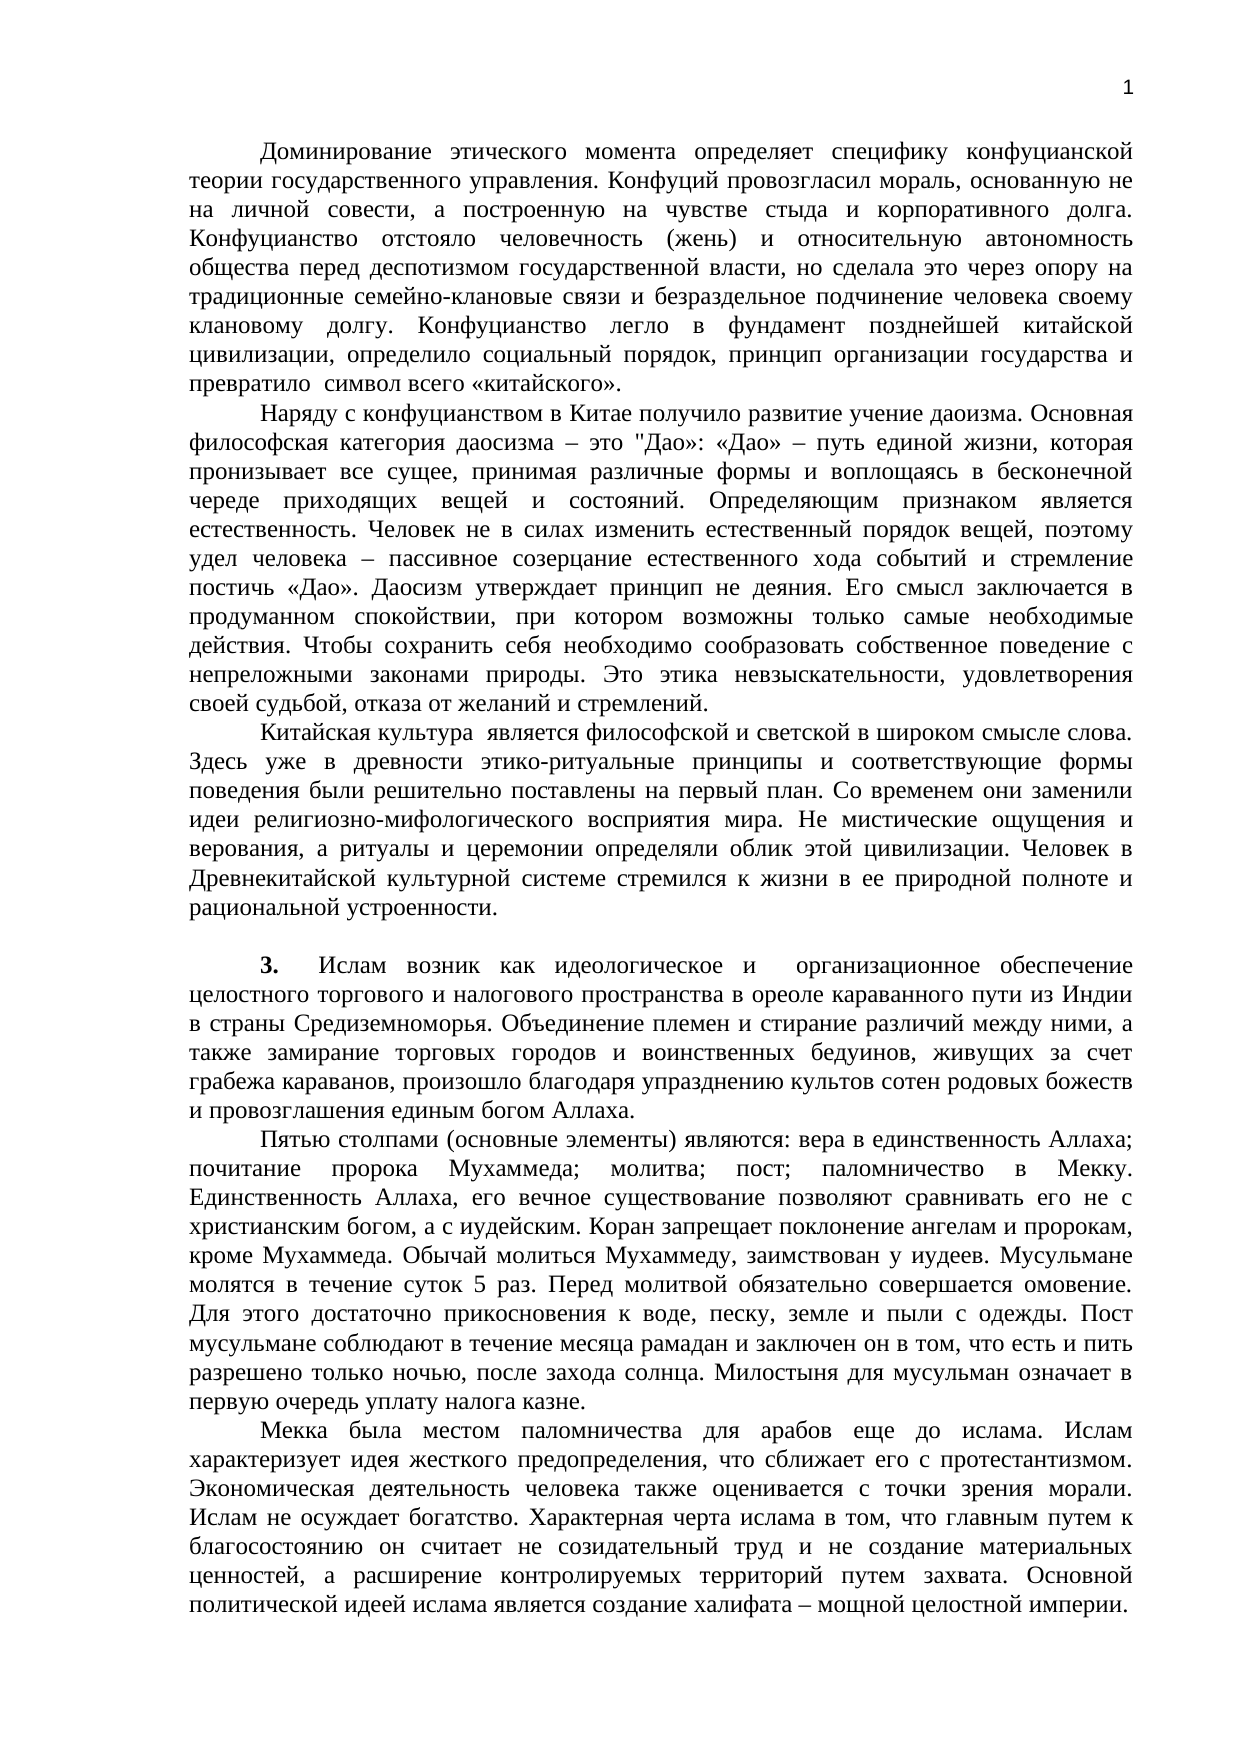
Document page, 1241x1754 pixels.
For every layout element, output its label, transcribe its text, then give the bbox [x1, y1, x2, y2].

text Китайская культура является философской и светской в широком смысле слова. Здесь уже в древности этико-ритуальные принципы и соответствующие формы поведения были решительно поставлены на первый план. Со временем они заменили идеи религиозно-мифологического восприятия мира. Не мистические ощущения и верования, а ритуалы и церемонии определяли облик этой цивилизации. Человек в Древнекитайской культурной системе стремился к жизни в ее природной полноте и рациональной устроенности. [189, 717, 1134, 921]
text 3. Ислам возник как идеологическое и организационное обеспечение целостного торгового и налогового пространства в ореоле караванного пути из Индии в страны Средиземноморья. Объединение племен и стирание различий между ними, а также замирание торговых городов и воинственных бедуинов, живущих за счет грабежа караванов, произошло благодаря упразднению культов сотен родовых божеств и провозглашения единым богом Аллаха. [189, 949, 1134, 1124]
text Пятью столпами (основные элементы) являются: вера в единственность Аллаха; почитание пророка Мухаммеда; молитва; пост; паломничество в Мекку. Единственность Аллаха, его вечное существование позволяют сравнивать его не с христианским богом, а с иудейским. Коран запрещает поклонение ангелам и пророкам, кроме Мухаммеда. Обычай молиться Мухаммеду, заимствован у иудеев. Мусульмане молятся в течение суток 5 раз. Перед молитвой обязательно совершается омовение. Для этого достаточно прикосновения к воде, песку, земле и пыли с одежды. Пост мусульмане соблюдают в течение месяца рамадан и заключен он в том, что есть и пить разрешено только ночью, после захода солнца. Милостыня для мусульман означает в первую очередь уплату налога казне. [189, 1124, 1134, 1414]
text Доминирование этического момента определяет специфику конфуцианской теории государственного управления. Конфуций провозгласил мораль, основанную не на личной совести, а построенную на чувстве стыда и корпоративного долга. Конфуцианство отстояло человечность (жень) и относительную автономность общества перед деспотизмом государственной власти, но сделала это через опору на традиционные семейно-клановые связи и безраздельное подчинение человека своему клановому долгу. Конфуцианство легло в фундамент позднейшей китайской цивилизации, определило социальный порядок, принцип организации государства и превратило символ всего «китайского». [189, 136, 1134, 397]
text Наряду с конфуцианством в Китае получило развитие учение даоизма. Основная философская категория даосизма – это "Дао»: «Дао» – путь единой жизни, которая пронизывает все сущее, принимая различные формы и воплощаясь в бесконечной череде приходящих вещей и состояний. Определяющим признаком является естественность. Человек не в силах изменить естественный порядок вещей, поэтому удел человека – пассивное созерцание естественного хода событий и стремление постичь «Дао». Даосизм утверждает принцип не деяния. Его смысл заключается в продуманном спокойствии, при котором возможны только самые необходимые действия. Чтобы сохранить себя необходимо сообразовать собственное поведение с непреложными законами природы. Это этика невзыскательности, удовлетворения своей судьбой, отказа от желаний и стремлений. [189, 397, 1134, 717]
text Мекка была местом паломничества для арабов еще до ислама. Ислам характеризует идея жесткого предопределения, что сближает его с протестантизмом. Экономическая деятельность человека также оценивается с точки зрения морали. Ислам не осуждает богатство. Характерная черта ислама в том, что главным путем к благосостоянию он считает не созидательный труд и не создание материальных ценностей, а расширение контролируемых территорий путем захвата. Основной политической идеей ислама является создание халифата – мощной целостной империи. [189, 1414, 1134, 1618]
